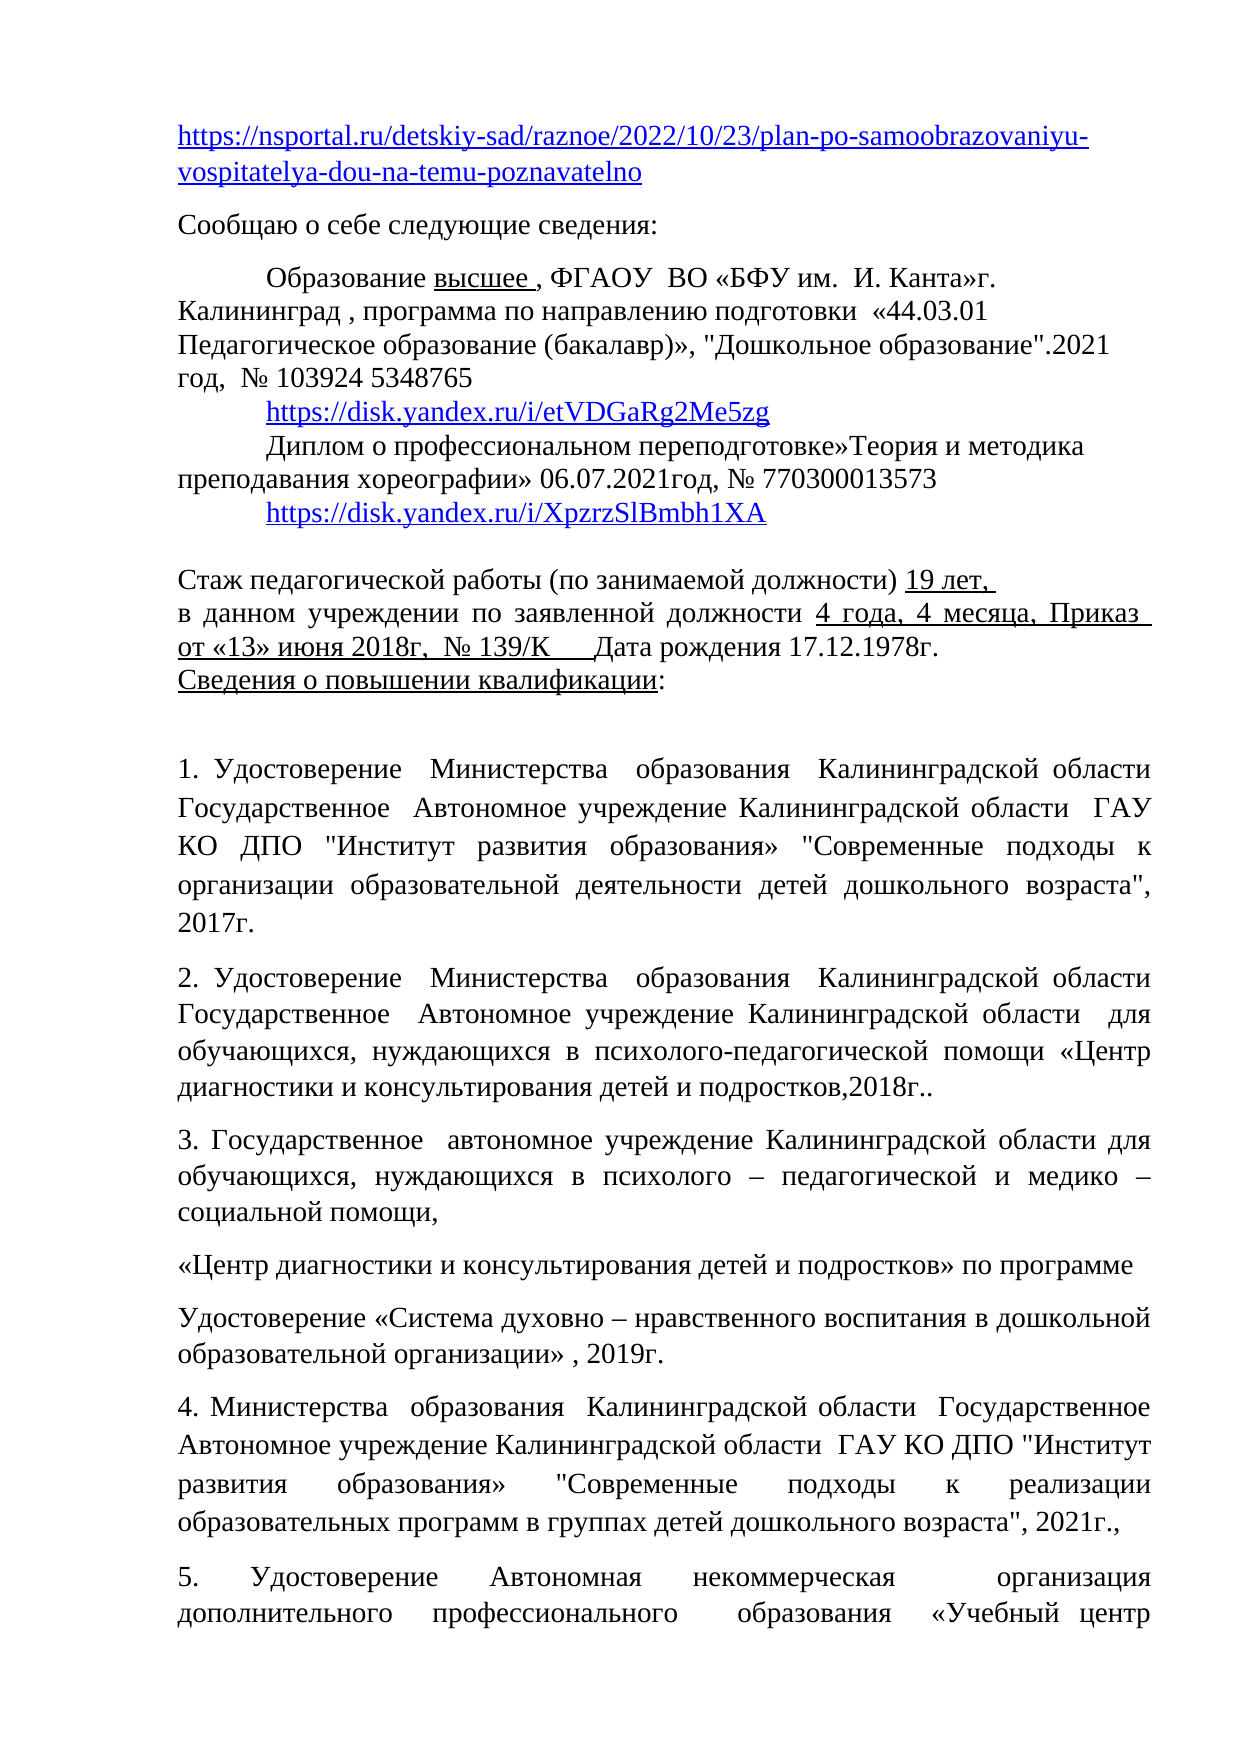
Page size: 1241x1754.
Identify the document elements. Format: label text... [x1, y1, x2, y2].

text 1. Удостоверение Министерства образования Калининградской области Государственное Автономное учреждение Калининградской области ГАУ КО ДПО "Институт развития образования» "Современные подходы к организации образовательной деятельности детей дошкольного возраста", 2017г. [177, 900, 1152, 939]
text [177, 1559, 1152, 1629]
text 2. Удостоверение Министерства образования Калининградской области Государственное Автономное учреждение Калининградской области для обучающихся, нуждающихся в психолого-педагогической помощи «Центр диагностики и консультирования детей и подростков,2018г.. [177, 961, 1152, 1102]
text 1. Удостоверение Министерства образования Калининградской области Государственное Автономное учреждение Калининградской области ГАУ КО ДПО "Институт развития образования» "Современные подходы к организации образовательной деятельности детей дошкольного возраста", 2017г. [177, 751, 1152, 867]
text «Центр диагностики и консультирования детей и подростков» по программе [177, 1247, 1152, 1280]
text Удостоверение «Система духовно – нравственного воспитания в дошкольной образовательной организации» , 2019г. [177, 1300, 1152, 1369]
text Стаж педагогической работы (по занимаемой должности) 19 лет, [177, 562, 1152, 595]
text Сообщаю о себе следующие сведения: [177, 207, 1152, 241]
text https://disk.yandex.ru/i/etVDGaRg2Me5zg [177, 394, 1152, 428]
text Диплом о профессиональном переподготовке»Теория и методика преподавания хореографии» 06.07.2021год, № 770300013573 [177, 428, 1152, 495]
text Образование высшее , ФГАОУ ВО «БФУ им. И. Канта»г. Калининград , программа по направлению подготовки «44.03.01 Педагогическое образование (бакалавр)», "Дошкольное образование".2021 год, № 103924 5348765 [177, 260, 1152, 394]
text в данном учреждении по заявленной должности 4 года, 4 месяца, Приказ от «13» июня 2018г, № 139/К Дата рождения 17.12.1978г. [177, 595, 1152, 662]
text 4. Министерства образования Калининградской области Государственное Автономное учреждение Калининградской области ГАУ КО ДПО "Институт развития образования» "Современные подходы к реализации образовательных программ в группах детей дошкольного возраста", 2021г., [177, 1389, 1152, 1466]
text Сведения о повышении квалификации: [177, 662, 1152, 696]
text 4. Министерства образования Калининградской области Государственное Автономное учреждение Калининградской области ГАУ КО ДПО "Институт развития образования» "Современные подходы к реализации образовательных программ в группах детей дошкольного возраста", 2021г., [177, 1499, 1152, 1538]
text 3. Государственное автономное учреждение Калининградской области для обучающихся, нуждающихся в психолого – педагогической и медико – социальной помощи, [177, 1122, 1152, 1228]
text https://disk.yandex.ru/i/XpzrzSlBmbh1XA [177, 495, 1152, 528]
text https://nsportal.ru/detskiy-sad/raznoe/2022/10/23/plan-po-samoobrazovaniyu-vospitatelya-dou-na-temu-poznavatelno [177, 118, 1152, 188]
